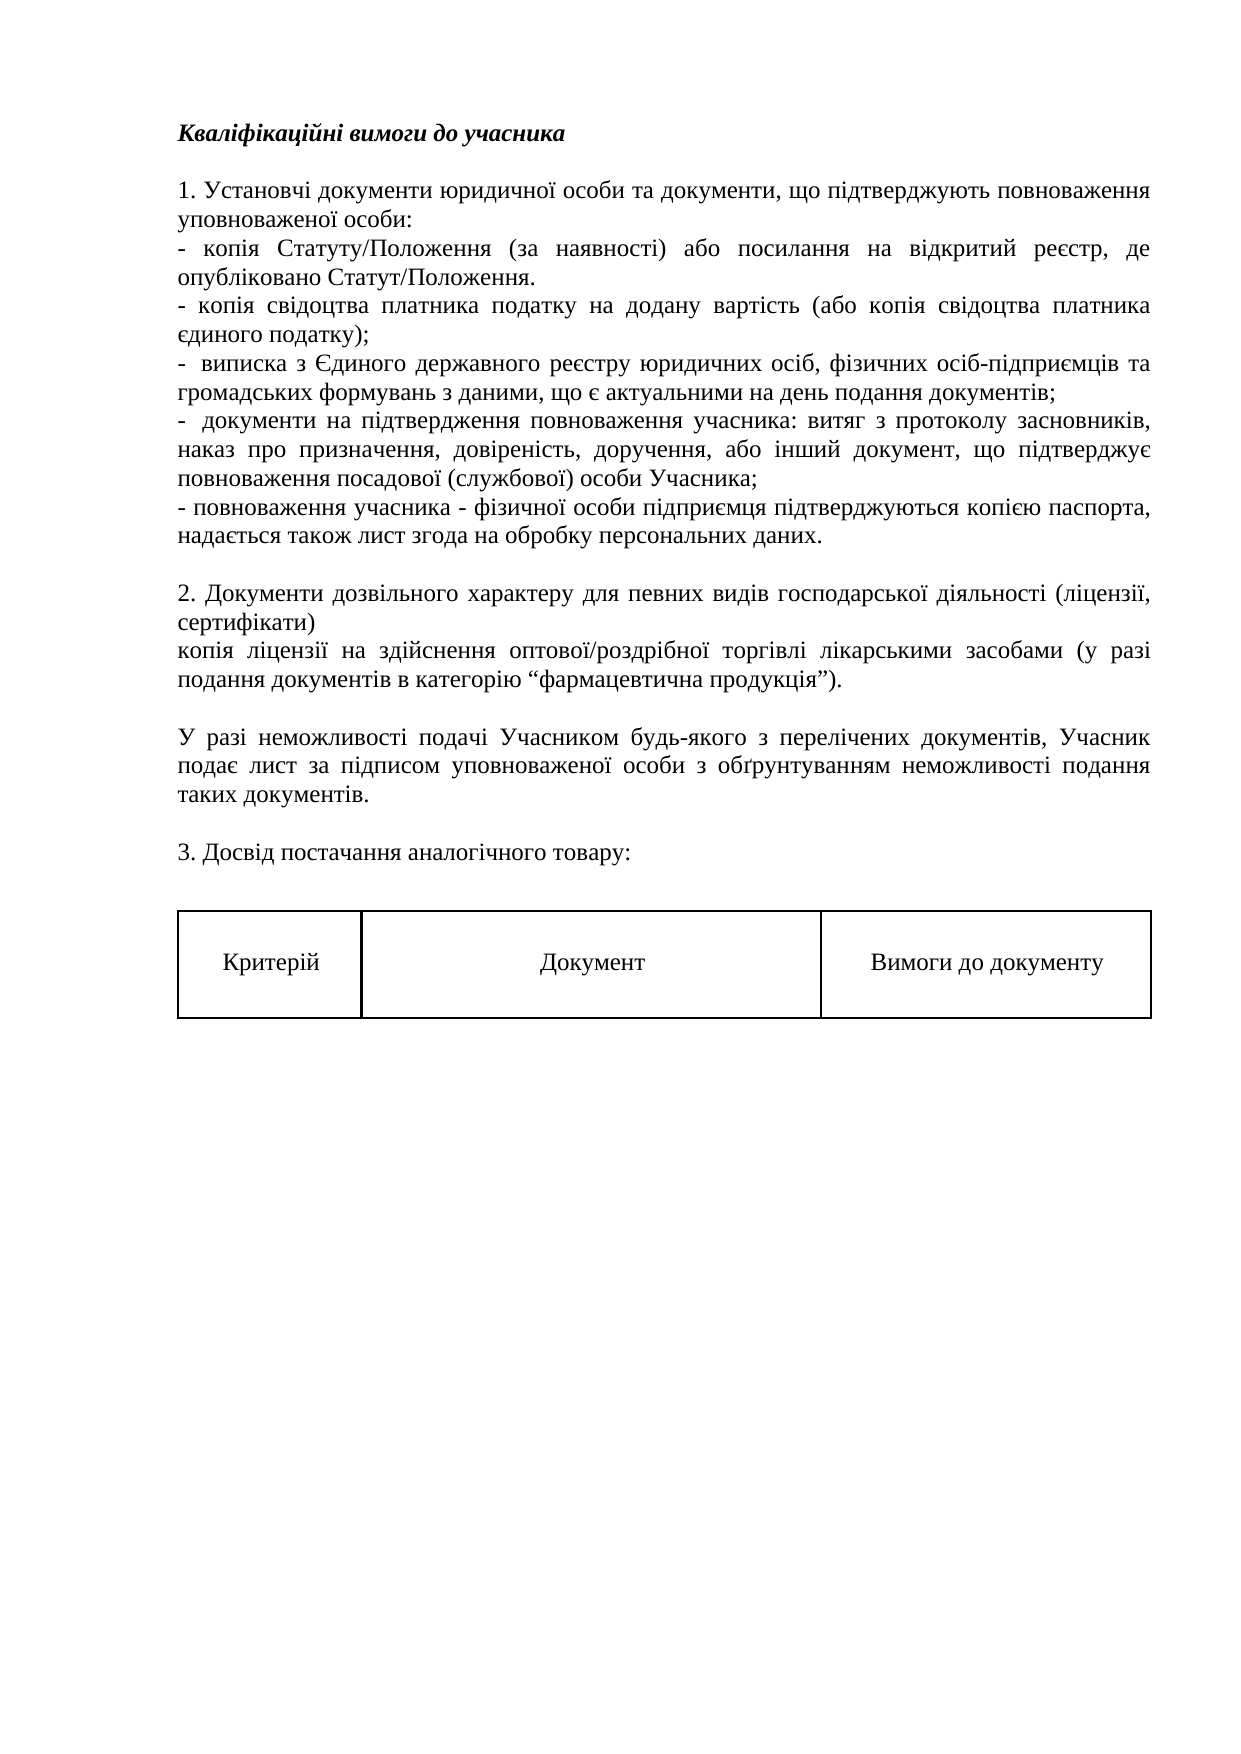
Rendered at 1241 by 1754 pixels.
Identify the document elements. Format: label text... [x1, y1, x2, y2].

text 3. Досвід постачання аналогічного товару: [177, 837, 1152, 866]
table_header Документ [363, 912, 820, 1017]
text копія ліцензії на здійснення оптової/роздрібної торгівлі лікарськими засобами (у разі подання документів в категорію “фармацевтична продукція”). [177, 636, 1152, 693]
text 2. Документи дозвільного характеру для певних видів господарської діяльності (ліцензії, сертифікати) [177, 578, 1152, 636]
table_header Критерій [179, 912, 360, 1017]
text - копія Статуту/Положення (за наявності) або посилання на відкритий реєстр, де опубліковано Статут/Положення. [177, 233, 1152, 291]
text - виписка з Єдиного державного реєстру юридичних осіб, фізичних осіб-підприємців та громадських формувань з даними, що є актуальними на день подання документів; [177, 348, 1152, 406]
text Кваліфікаційні вимоги до учасника [177, 118, 1152, 147]
text 1. Установчі документи юридичної особи та документи, що підтверджують повноваження уповноваженої особи: [177, 176, 1152, 233]
table_header Вимоги до документу [822, 912, 1150, 1017]
text - копія свідоцтва платника податку на додану вартість (або копія свідоцтва платника єдиного податку); [177, 291, 1152, 348]
text - документи на підтвердження повноваження учасника: витяг з протоколу засновників, наказ про призначення, довіреність, доручення, або інший документ, що підтверджує повноваження посадової (службової) особи Учасника; [177, 406, 1152, 492]
text У разі неможливості подачі Учасником будь-якого з перелічених документів, Учасник подає лист за підписом уповноваженої особи з обґрунтуванням неможливості подання таких документів. [177, 722, 1152, 808]
text - повноваження учасника - фізичної особи підприємця підтверджуються копією паспорта, надається також лист згода на обробку персональних даних. [177, 492, 1152, 549]
